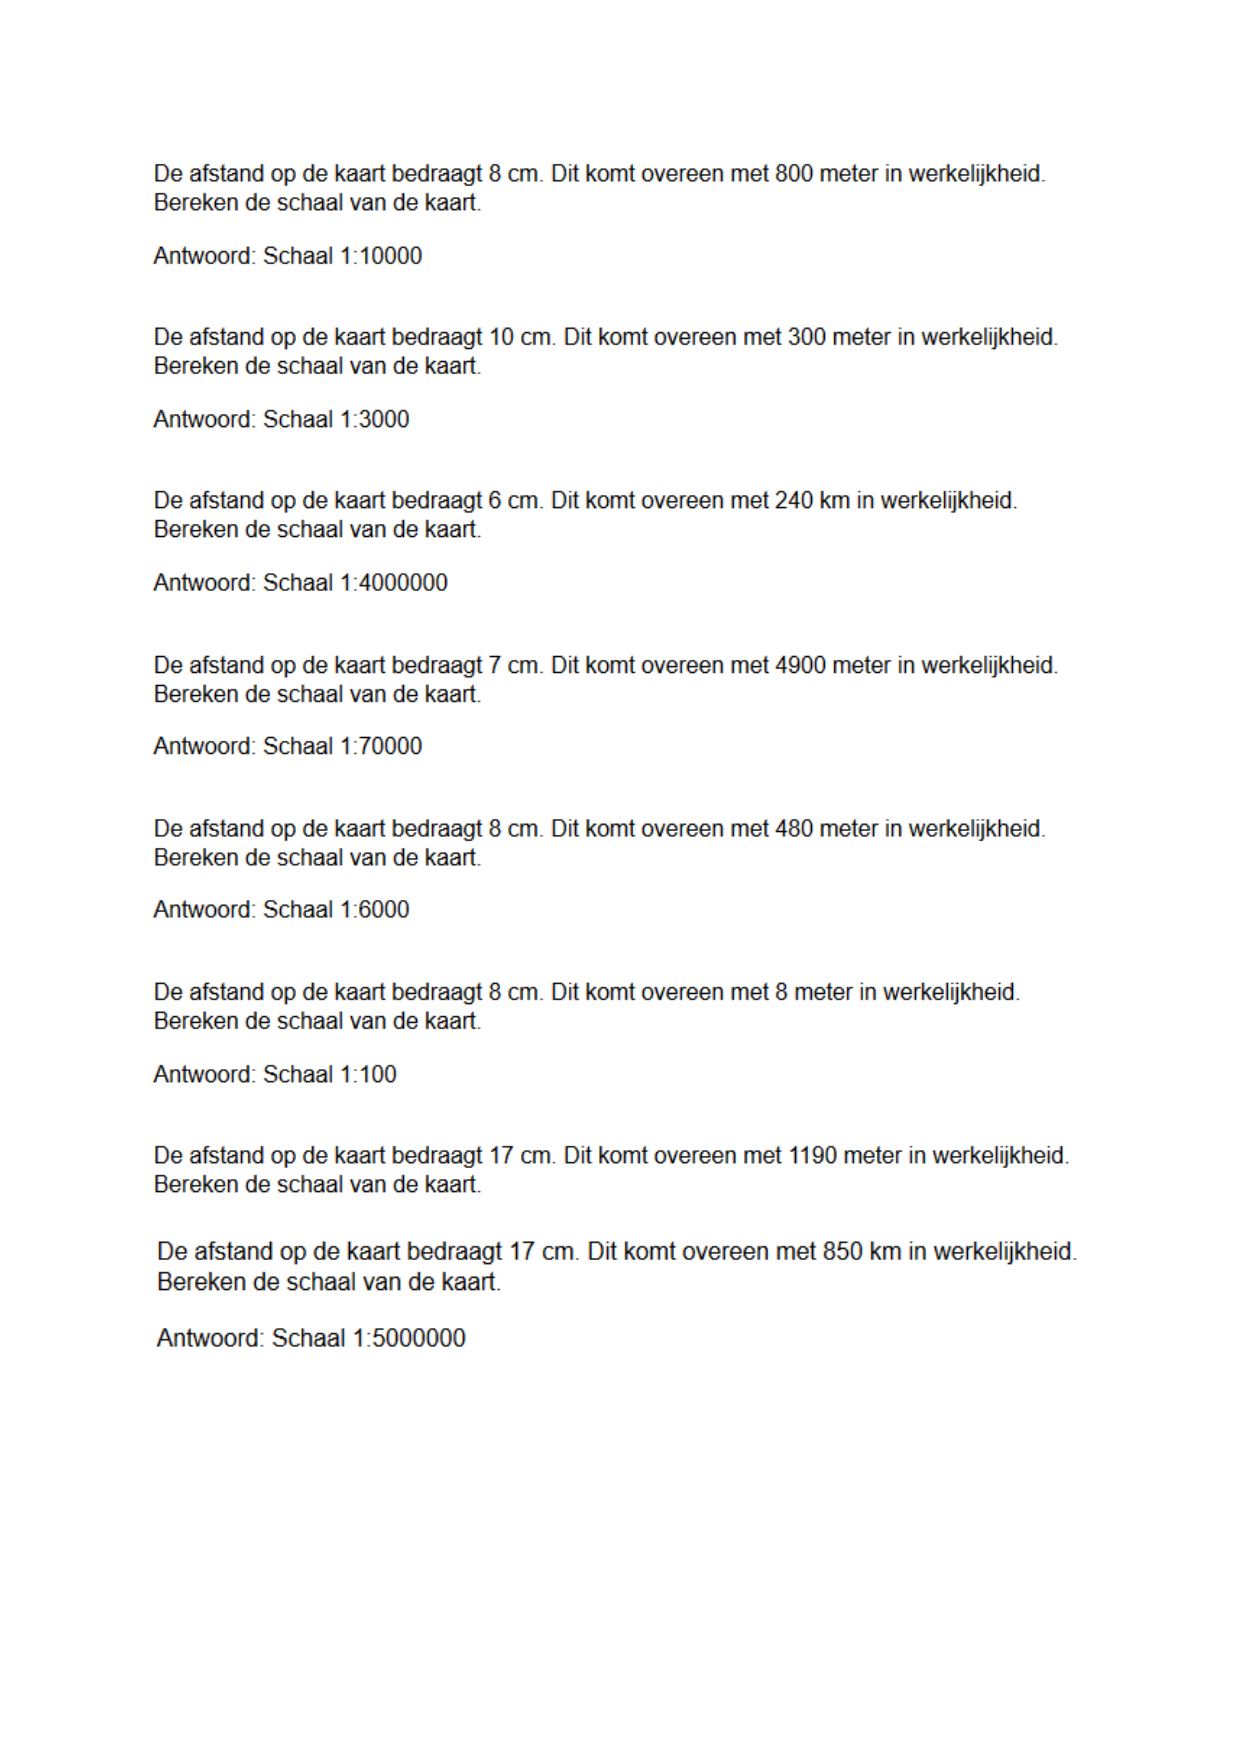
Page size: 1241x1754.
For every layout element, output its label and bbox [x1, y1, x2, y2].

picture [147, 147, 1093, 1207]
picture [147, 1225, 1093, 1388]
